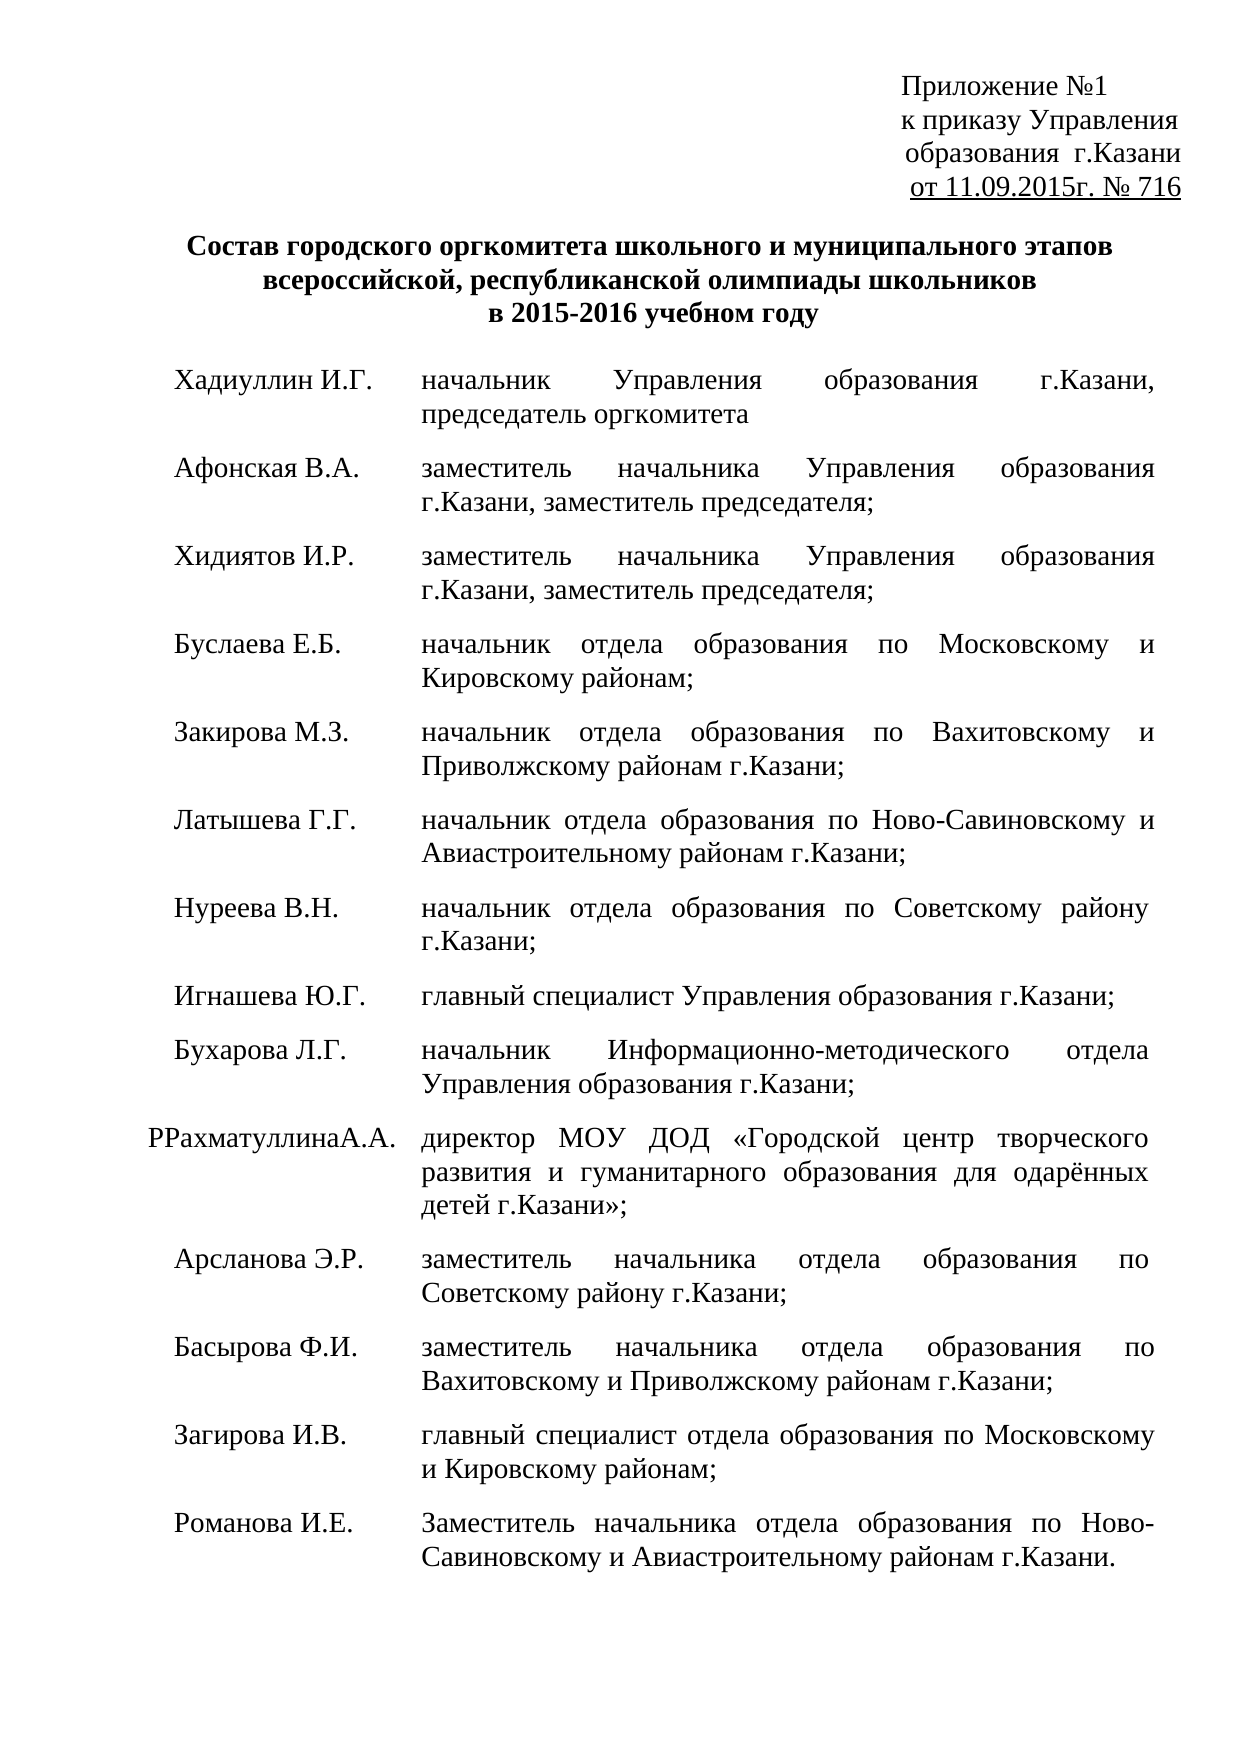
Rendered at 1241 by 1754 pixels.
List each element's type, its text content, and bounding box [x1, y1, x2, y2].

table_cell заместитель начальника отдела образования по Вахитовскому и Приволжскому районам г.Казани; [410, 1330, 1167, 1417]
text всероссийской, республиканской олимпиады школьников [118, 262, 1181, 295]
table_cell заместитель начальника отдела образования по Советскому району г.Казани; [410, 1242, 1167, 1329]
table_cell начальник отдела образования по Московскому и Кировскому районам; [410, 626, 1167, 714]
table_cell РРахматуллинаА.А. [163, 1120, 410, 1242]
table_cell Латышева Г.Г. [163, 802, 410, 890]
table_cell начальник отдела образования по Ново-Савиновскому и Авиастроительному районам г.Казани; [410, 802, 1167, 890]
table_cell Хидиятов И.Р. [163, 538, 410, 626]
table_cell Басырова Ф.И. [163, 1330, 410, 1417]
table_cell заместитель начальника Управления образования г.Казани, заместитель председателя; [410, 450, 1167, 538]
table_cell Романова И.Е. [163, 1505, 410, 1593]
table_cell Арсланова Э.Р. [163, 1242, 410, 1329]
table_cell Игнашева Ю.Г. [163, 978, 410, 1032]
table_header Хадиуллин И.Г. [163, 363, 410, 450]
table_cell Заместитель начальника отдела образования по Ново-Савиновскому и Авиастроительному районам г.Казани. [410, 1505, 1167, 1593]
text в 2015-2016 учебном году [118, 295, 1181, 329]
table_cell начальник отдела образования по Советскому району г.Казани; [410, 890, 1167, 978]
table_cell заместитель начальника Управления образования г.Казани, заместитель председателя; [410, 538, 1167, 626]
table_cell Нуреева В.Н. [163, 890, 410, 978]
table_cell Загирова И.В. [163, 1418, 410, 1505]
text от 11.09.2015г. № 716 [118, 169, 1181, 202]
table_cell Афонская В.А. [163, 450, 410, 538]
table_cell главный специалист Управления образования г.Казани; [410, 978, 1167, 1032]
table_cell Бухарова Л.Г. [163, 1032, 410, 1120]
table_cell главный специалист отдела образования по Московскому и Кировскому районам; [410, 1418, 1167, 1505]
table_cell начальник отдела образования по Вахитовскому и Приволжскому районам г.Казани; [410, 714, 1167, 802]
table_cell начальник Информационно-методического отдела Управления образования г.Казани; [410, 1032, 1167, 1120]
text Состав городского оргкомитета школьного и муниципального этапов [118, 228, 1181, 262]
table_cell директор МОУ ДОД «Городской центр творческого развития и гуманитарного образования для одарённых детей г.Казани»; [410, 1120, 1167, 1242]
text Приложение №1 к приказу Управления [901, 68, 1181, 135]
table_cell Закирова М.З. [163, 714, 410, 802]
text образования г.Казани [118, 135, 1181, 169]
table_header начальник Управления образования г.Казани, председатель оргкомитета [410, 363, 1167, 450]
table_cell Буслаева Е.Б. [163, 626, 410, 714]
